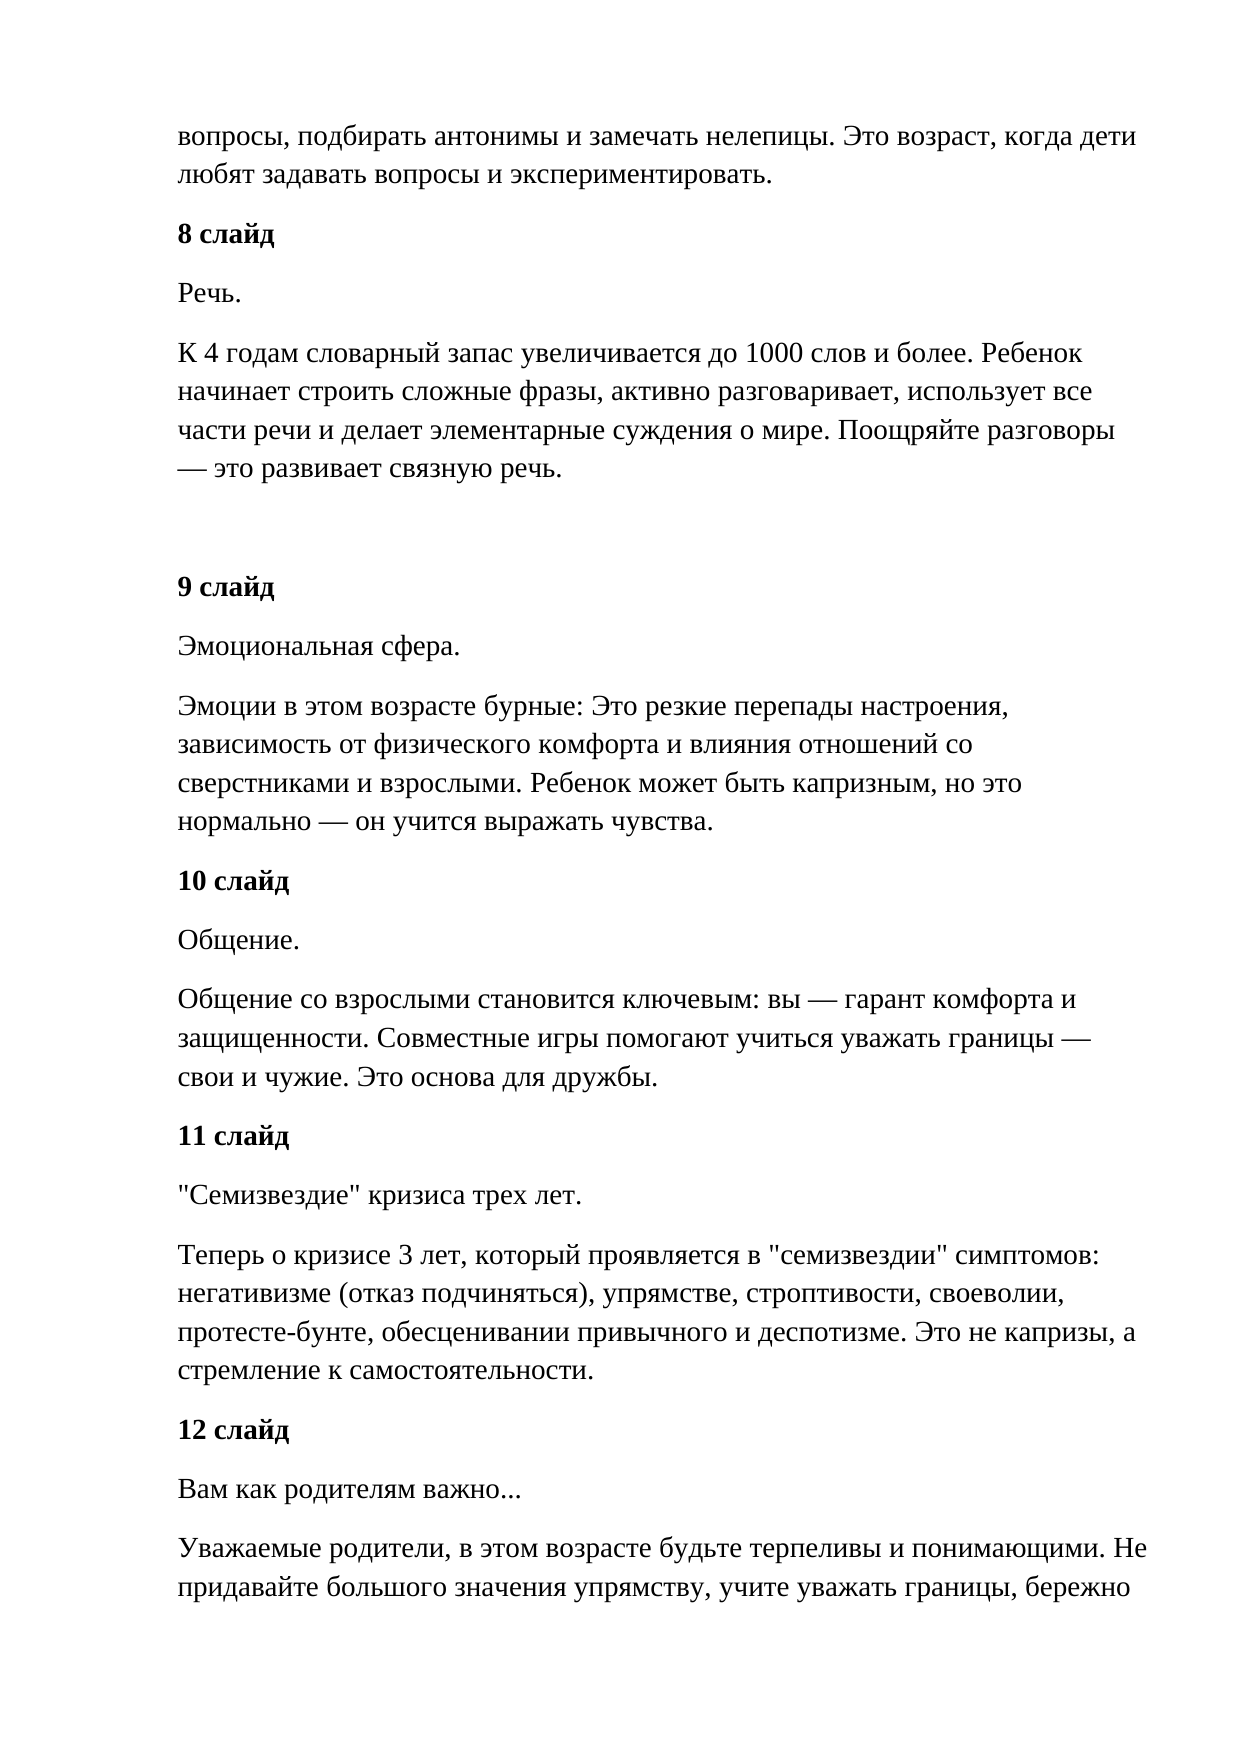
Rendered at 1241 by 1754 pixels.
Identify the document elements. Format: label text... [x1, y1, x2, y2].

text Эмоции в этом возрасте бурные: Это резкие перепады настроения, зависимость от физического комфорта и влияния отношений со сверстниками и взрослыми. Ребенок может быть капризным, но это нормально — он учится выражать чувства. [177, 688, 1152, 837]
text Вам как родителям важно... [177, 1471, 1152, 1505]
text Общение со взрослыми становится ключевым: вы — гарант комфорта и защищенности. Совместные игры помогают учиться уважать границы — свои и чужие. Это основа для дружбы. [177, 982, 1152, 1092]
text Эмоциональная сфера. [177, 628, 1152, 662]
text 12 слайд [177, 1412, 1152, 1445]
text К 4 годам словарный запас увеличивается до 1000 слов и более. Ребенок начинает строить сложные фразы, активно разговаривает, использует все части речи и делает элементарные суждения о мире. Поощряйте разговоры — это развивает связную речь. [177, 335, 1152, 484]
text 9 слайд [177, 569, 1152, 603]
text "Семизвездие" кризиса трех лет. [177, 1177, 1152, 1211]
text 10 слайд [177, 863, 1152, 896]
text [177, 118, 1152, 190]
text 8 слайд [177, 216, 1152, 249]
text 11 слайд [177, 1118, 1152, 1152]
text Общение. [177, 922, 1152, 956]
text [177, 1531, 1152, 1603]
text Речь. [177, 275, 1152, 309]
text Теперь о кризисе 3 лет, который проявляется в "семизвездии" симптомов: негативизме (отказ подчиняться), упрямстве, строптивости, своеволии, протесте-бунте, обесценивании привычного и деспотизме. Это не капризы, а стремление к самостоятельности. [177, 1237, 1152, 1386]
